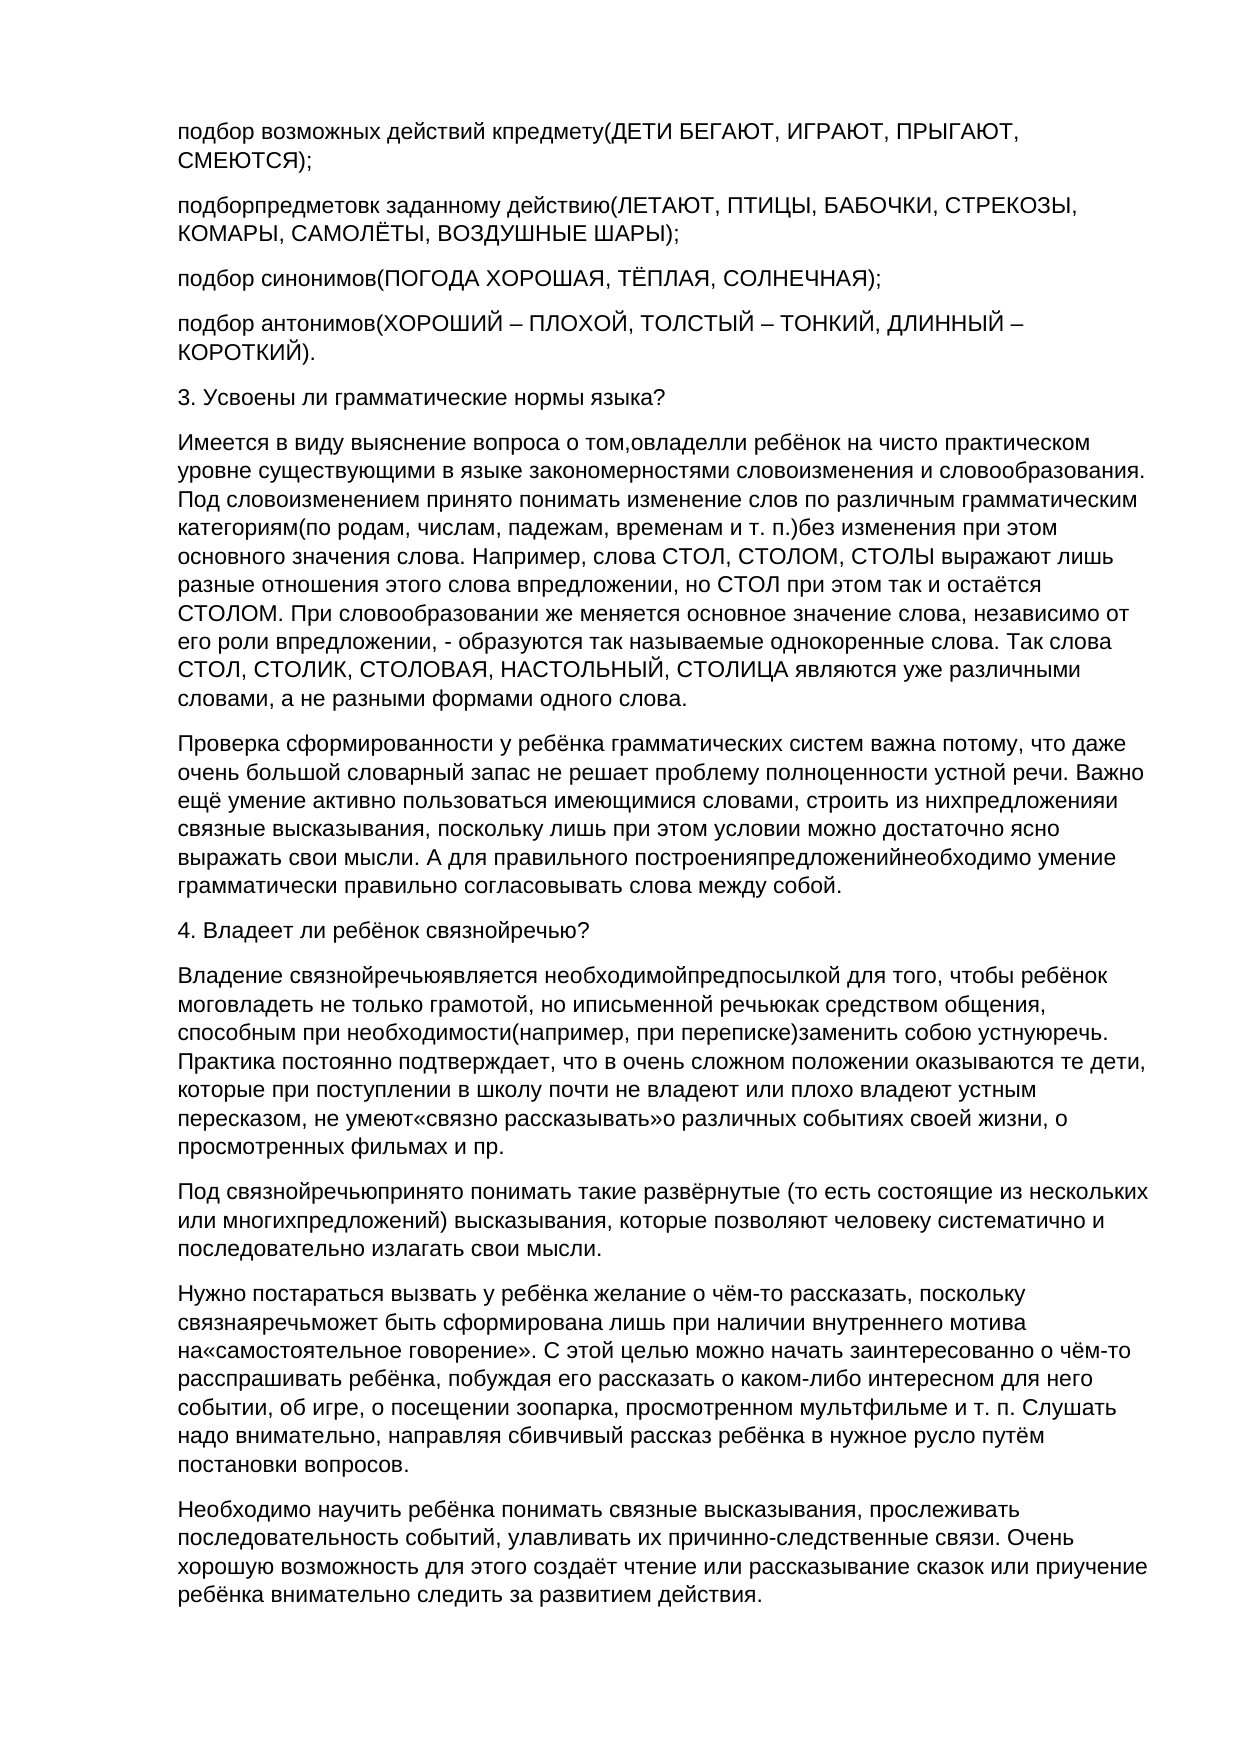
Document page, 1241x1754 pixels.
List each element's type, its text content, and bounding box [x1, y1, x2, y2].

text Под связнойречьюпринято понимать такие развёрнутые (то есть состоящие из нескольких или многихпредложений) высказывания, которые позволяют человеку систематично и последовательно излагать свои мысли. [177, 1178, 1152, 1261]
text Проверка сформированности у ребёнка грамматических систем важна потому, что даже очень большой словарный запас не решает проблему полноценности устной речи. Важно ещё умение активно пользоваться имеющимися словами, строить из нихпредложенияи связные высказывания, поскольку лишь при этом условии можно достаточно ясно выражать свои мысли. А для правильного построенияпредложенийнеобходимо умение грамматически правильно согласовывать слова между собой. [177, 730, 1152, 898]
text Нужно постараться вызвать у ребёнка желание о чём-то рассказать, поскольку связнаяречьможет быть сформирована лишь при наличии внутреннего мотива на«самостоятельное говорение». С этой целью можно начать заинтересованно о чём-то расспрашивать ребёнка, побуждая его рассказать о каком-либо интересном для него событии, об игре, о посещении зоопарка, просмотренном мультфильме и т. п. Слушать надо внимательно, направляя сбивчивый рассказ ребёнка в нужное русло путём постановки вопросов. [177, 1280, 1152, 1477]
text подборпредметовк заданному действию(ЛЕТАЮТ, ПТИЦЫ, БАБОЧКИ, СТРЕКОЗЫ, КОМАРЫ, САМОЛЁТЫ, ВОЗДУШНЫЕ ШАРЫ); [177, 192, 1152, 246]
text 4. Владеет ли ребёнок связнойречью? [177, 917, 1152, 944]
text Владение связнойречьюявляется необходимойпредпосылкой для того, чтобы ребёнок моговладеть не только грамотой, но иписьменной речьюкак средством общения, способным при необходимости(например, при переписке)заменить собою устнуюречь. Практика постоянно подтверждает, что в очень сложном положении оказываются те дети, которые при поступлении в школу почти не владеют или плохо владеют устным пересказом, не умеют«связно рассказывать»о различных событиях своей жизни, о просмотренных фильмах и пр. [177, 962, 1152, 1159]
text подбор синонимов(ПОГОДА ХОРОШАЯ, ТЁПЛАЯ, СОЛНЕЧНАЯ); [177, 265, 1152, 292]
text Необходимо научить ребёнка понимать связные высказывания, прослеживать последовательность событий, улавливать их причинно-следственные связи. Очень хорошую возможность для этого создаёт чтение или рассказывание сказок или приучение ребёнка внимательно следить за развитием действия. [177, 1496, 1152, 1607]
text Имеется в виду выяснение вопроса о том,овладелли ребёнок на чисто практическом уровне существующими в языке закономерностями словоизменения и словообразования. Под словоизменением принято понимать изменение слов по различным грамматическим категориям(по родам, числам, падежам, временам и т. п.)без изменения при этом основного значения слова. Например, слова СТОЛ, СТОЛОМ, СТОЛЫ выражают лишь разные отношения этого слова впредложении, но СТОЛ при этом так и остаётся СТОЛОМ. При словообразовании же меняется основное значение слова, независимо от его роли впредложении, - образуются так называемые однокоренные слова. Так слова СТОЛ, СТОЛИК, СТОЛОВАЯ, НАСТОЛЬНЫЙ, СТОЛИЦА являются уже различными словами, а не разными формами одного слова. [177, 429, 1152, 711]
text подбор антонимов(ХОРОШИЙ – ПЛОХОЙ, ТОЛСТЫЙ – ТОНКИЙ, ДЛИННЫЙ – КОРОТКИЙ). [177, 310, 1152, 365]
text подбор возможных действий кпредмету(ДЕТИ БЕГАЮТ, ИГРАЮТ, ПРЫГАЮТ, СМЕЮТСЯ); [177, 118, 1152, 173]
text 3. Усвоены ли грамматические нормы языка? [177, 384, 1152, 410]
